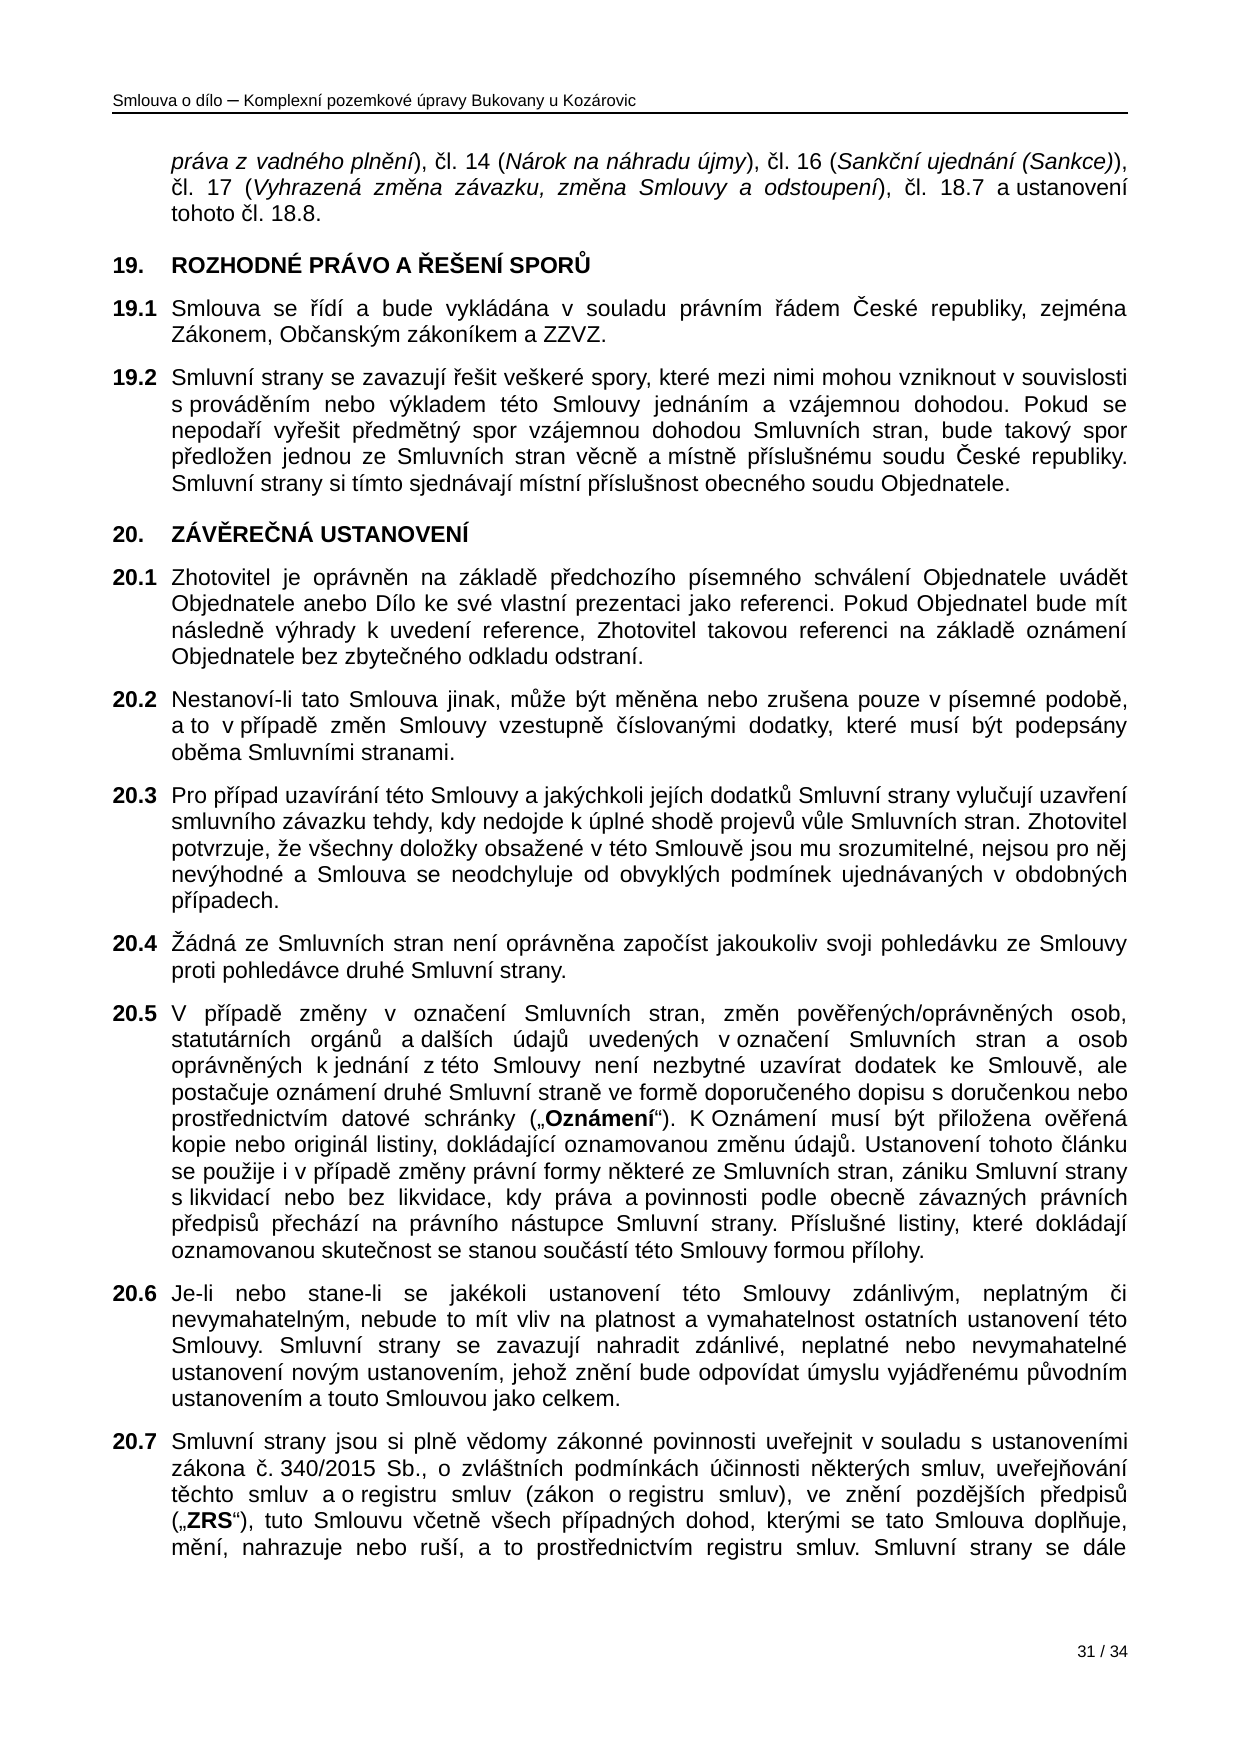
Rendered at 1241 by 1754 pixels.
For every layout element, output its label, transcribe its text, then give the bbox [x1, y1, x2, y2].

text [112, 1428, 1128, 1560]
text Zhotovitel je oprávněn na základě předchozího písemného schválení Objednatele uvádět Objednatele anebo Dílo ke své vlastní prezentaci jako referenci. Pokud Objednatel bude mít následně výhrady k uvedení reference, Zhotovitel takovou referenci na základě oznámení Objednatele bez zbytečného odkladu odstraní. [112, 564, 1128, 669]
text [112, 148, 1128, 227]
text Rozhodné právo a řešení sporů [112, 252, 1128, 278]
text Žádná ze Smluvních stran není oprávněna započíst jakoukoliv svoji pohledávku ze Smlouvy proti pohledávce druhé Smluvní strany. [112, 930, 1128, 983]
text Závěrečná ustanovení [112, 521, 1128, 547]
text Je-li nebo stane-li se jakékoli ustanovení této Smlouvy zdánlivým, neplatným či nevymahatelným, nebude to mít vliv na platnost a vymahatelnost ostatních ustanovení této Smlouvy. Smluvní strany se zavazují nahradit zdánlivé, neplatné nebo nevymahatelné ustanovení novým ustanovením, jehož znění bude odpovídat úmyslu vyjádřenému původním ustanovením a touto Smlouvou jako celkem. [112, 1280, 1128, 1412]
text Smlouva se řídí a bude vykládána v souladu právním řádem České republiky, zejména Zákonem, Občanským zákoníkem a ZZVZ. [112, 295, 1128, 347]
text V případě změny v označení Smluvních stran, změn pověřených/oprávněných osob, statutárních orgánů a dalších údajů uvedených v označení Smluvních stran a osob oprávněných k jednání z této Smlouvy není nezbytné uzavírat dodatek ke Smlouvě, ale postačuje oznámení druhé Smluvní straně ve formě doporučeného dopisu s doručenkou nebo prostřednictvím datové schránky („Oznámení“). K Oznámení musí být přiložena ověřená kopie nebo originál listiny, dokládající oznamovanou změnu údajů. Ustanovení tohoto článku se použije i v případě změny právní formy některé ze Smluvních stran, zániku Smluvní strany s likvidací nebo bez likvidace, kdy práva a povinnosti podle obecně závazných právních předpisů přechází na právního nástupce Smluvní strany. Příslušné listiny, které dokládají oznamovanou skutečnost se stanou součástí této Smlouvy formou přílohy. [112, 999, 1128, 1263]
text Nestanoví-li tato Smlouva jinak, může být měněna nebo zrušena pouze v písemné podobě, a to v případě změn Smlouvy vzestupně číslovanými dodatky, které musí být podepsány oběma Smluvními stranami. [112, 686, 1128, 765]
text Smluvní strany se zavazují řešit veškeré spory, které mezi nimi mohou vzniknout v souvislosti s prováděním nebo výkladem této Smlouvy jednáním a vzájemnou dohodou. Pokud se nepodaří vyřešit předmětný spor vzájemnou dohodou Smluvních stran, bude takový spor předložen jednou ze Smluvních stran věcně a místně příslušnému soudu České republiky. Smluvní strany si tímto sjednávají místní příslušnost obecného soudu Objednatele. [112, 364, 1128, 496]
text Pro případ uzavírání této Smlouvy a jakýchkoli jejích dodatků Smluvní strany vylučují uzavření smluvního závazku tehdy, kdy nedojde k úplné shodě projevů vůle Smluvních stran. Zhotovitel potvrzuje, že všechny doložky obsažené v této Smlouvě jsou mu srozumitelné, nejsou pro něj nevýhodné a Smlouva se neodchyluje od obvyklých podmínek ujednávaných v obdobných případech. [112, 782, 1128, 913]
